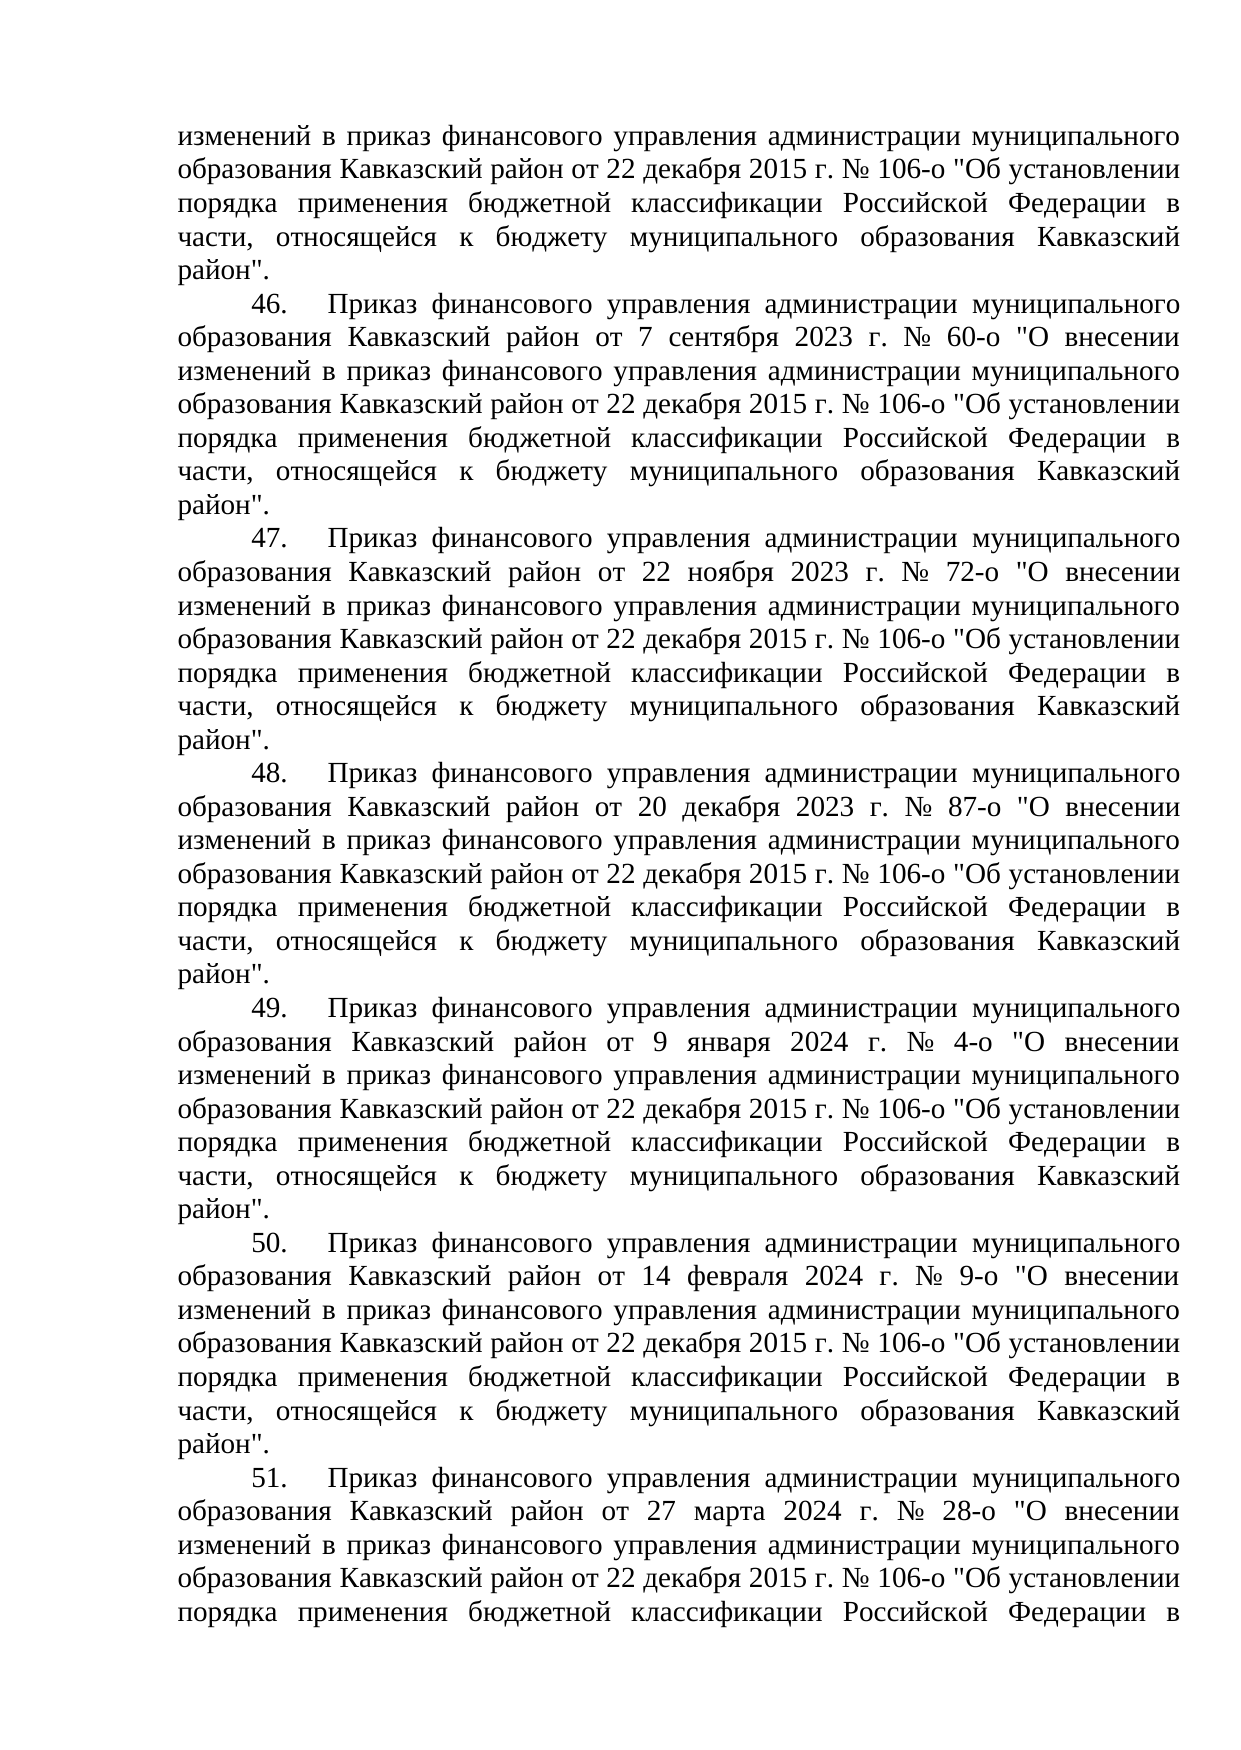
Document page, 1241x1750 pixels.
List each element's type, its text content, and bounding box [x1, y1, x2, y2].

list Приказ финансового управления администрации муниципального образования Кавказский район от 7 сентября 2023 г. № 60-о "О внесении изменений в приказ финансового управления администрации муниципального образования Кавказский район от 22 декабря 2015 г. № 106-о "Об установлении порядка применения бюджетной классификации Российской Федерации в части, относящейся к бюджету муниципального образования Кавказский район". [177, 286, 1181, 521]
list Приказ финансового управления администрации муниципального образования Кавказский район от 14 февраля 2024 г. № 9-о "О внесении изменений в приказ финансового управления администрации муниципального образования Кавказский район от 22 декабря 2015 г. № 106-о "Об установлении порядка применения бюджетной классификации Российской Федерации в части, относящейся к бюджету муниципального образования Кавказский район". [177, 1225, 1181, 1460]
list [177, 118, 1181, 286]
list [177, 1460, 1181, 1627]
list Приказ финансового управления администрации муниципального образования Кавказский район от 20 декабря 2023 г. № 87-о "О внесении изменений в приказ финансового управления администрации муниципального образования Кавказский район от 22 декабря 2015 г. № 106-о "Об установлении порядка применения бюджетной классификации Российской Федерации в части, относящейся к бюджету муниципального образования Кавказский район". [177, 755, 1181, 990]
list Приказ финансового управления администрации муниципального образования Кавказский район от 9 января 2024 г. № 4-о "О внесении изменений в приказ финансового управления администрации муниципального образования Кавказский район от 22 декабря 2015 г. № 106-о "Об установлении порядка применения бюджетной классификации Российской Федерации в части, относящейся к бюджету муниципального образования Кавказский район". [177, 990, 1181, 1225]
list Приказ финансового управления администрации муниципального образования Кавказский район от 22 ноября 2023 г. № 72-о "О внесении изменений в приказ финансового управления администрации муниципального образования Кавказский район от 22 декабря 2015 г. № 106-о "Об установлении порядка применения бюджетной классификации Российской Федерации в части, относящейся к бюджету муниципального образования Кавказский район". [177, 521, 1181, 755]
